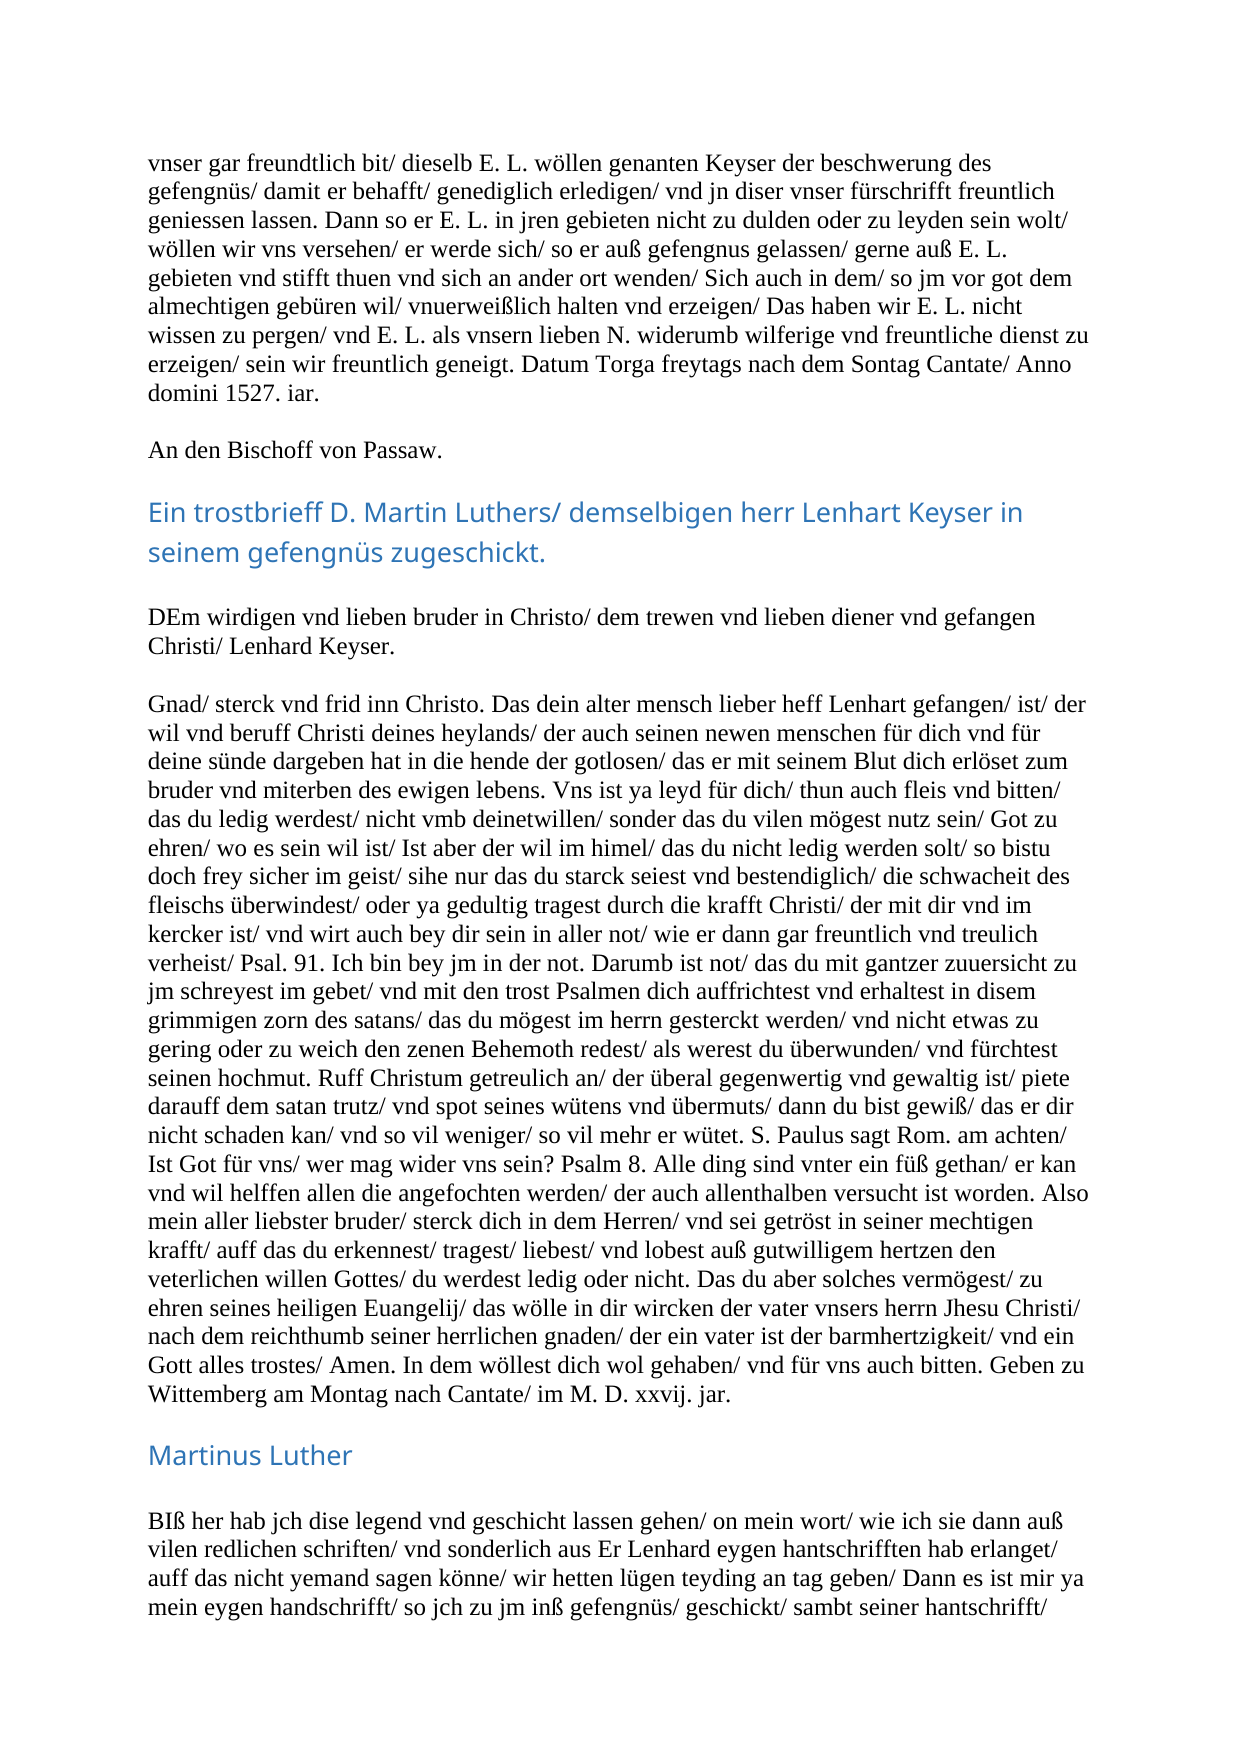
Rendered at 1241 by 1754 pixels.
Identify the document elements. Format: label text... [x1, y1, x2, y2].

subtitle Ein trostbrieff D. Martin Luthers/ demselbigen herr Lenhart Keyser in seinem gefengnüs zugeschickt. [148, 966, 1093, 1042]
text Das ander betrifft zeitlich gut/ welches wir hie lassen anstehen. [148, 148, 1093, 176]
text Vnser freundlich dienst/ vnd was wir liebs vnd guts vermögen allezeit zuuor. [148, 274, 1093, 303]
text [148, 1161, 1093, 1621]
text Erwirdiger hochgeporner Fürst/ freuntlicher lieber vetter/ wiewol sich biß anher wenig zugetragen/ das wir ewer lieb/ als vnserm lieben vettern zu schreiben vrsach gehabt/ So begibt es sich doch yetz/ das wir auff ansuchen/ so von wegen herr Lenharten Keysers/ den E. L. als wir bericht werden/ vmd des willen/ als het er wider Keyserliche Maiestet vnsers aller Gnedigsten herrn Mandat/ seiner ler halben gehandelt/ sollen gefenglich haben einziehen lassen/ E. L. zuschreiben nicht zu vnderlassen gewüst haben/ versehen vns auch/ E. L. werde das von vns nicht vnfreuntlich vermercken/ Vnd so es mit dem armen gefangen menschen die gestalt hette/ das er nichts verhandelt/ sonder allein Götlicher ler vnd dem Euangelio anhengig gewest/ vnd solt derhalben mit gefengnüs/ oder in ander weg vnüberwunden verrer beschwert werden/ so gereichte es vns zu sonderlichem vnfal vnd mitleiden. Vnd ist derhalben an E. L. vnser gar freundtlich bit/ dieselb E. L. wöllen genanten Keyser der beschwerung des gefengnüs/ damit er behafft/ genediglich erledigen/ vnd jn diser vnser fürschrifft freuntlich geniessen lassen. Dann so er E. L. in jren gebieten nicht zu dulden oder zu leyden sein wolt/ wöllen wir vns versehen/ er werde sich/ so er auß gefengnus gelassen/ gerne auß E. L. gebieten vnd stifft thuen vnd sich an ander ort wenden/ Sich auch in dem/ so jm vor got dem almechtigen gebüren wil/ vnuerweißlich halten vnd erzeigen/ Das haben wir E. L. nicht wissen zu pergen/ vnd E. L. als vnsern lieben N. widerumb wilferige vnd freuntliche dienst zu erzeigen/ sein wir freuntlich geneigt. Datum Torga freytags nach dem Sontag Cantate/ Anno domini 1527. iar. [148, 332, 1093, 879]
text DEm wirdigen vnd lieben bruder in Christo/ dem trewen vnd lieben diener vnd gefangen Christi/ Lenhard Keyser. [148, 1074, 1093, 1132]
text An den Bischoff von Passaw. [148, 908, 1093, 937]
subtitle Hertzog Johannes zu Sachsen Churfürst. [148, 206, 1093, 242]
